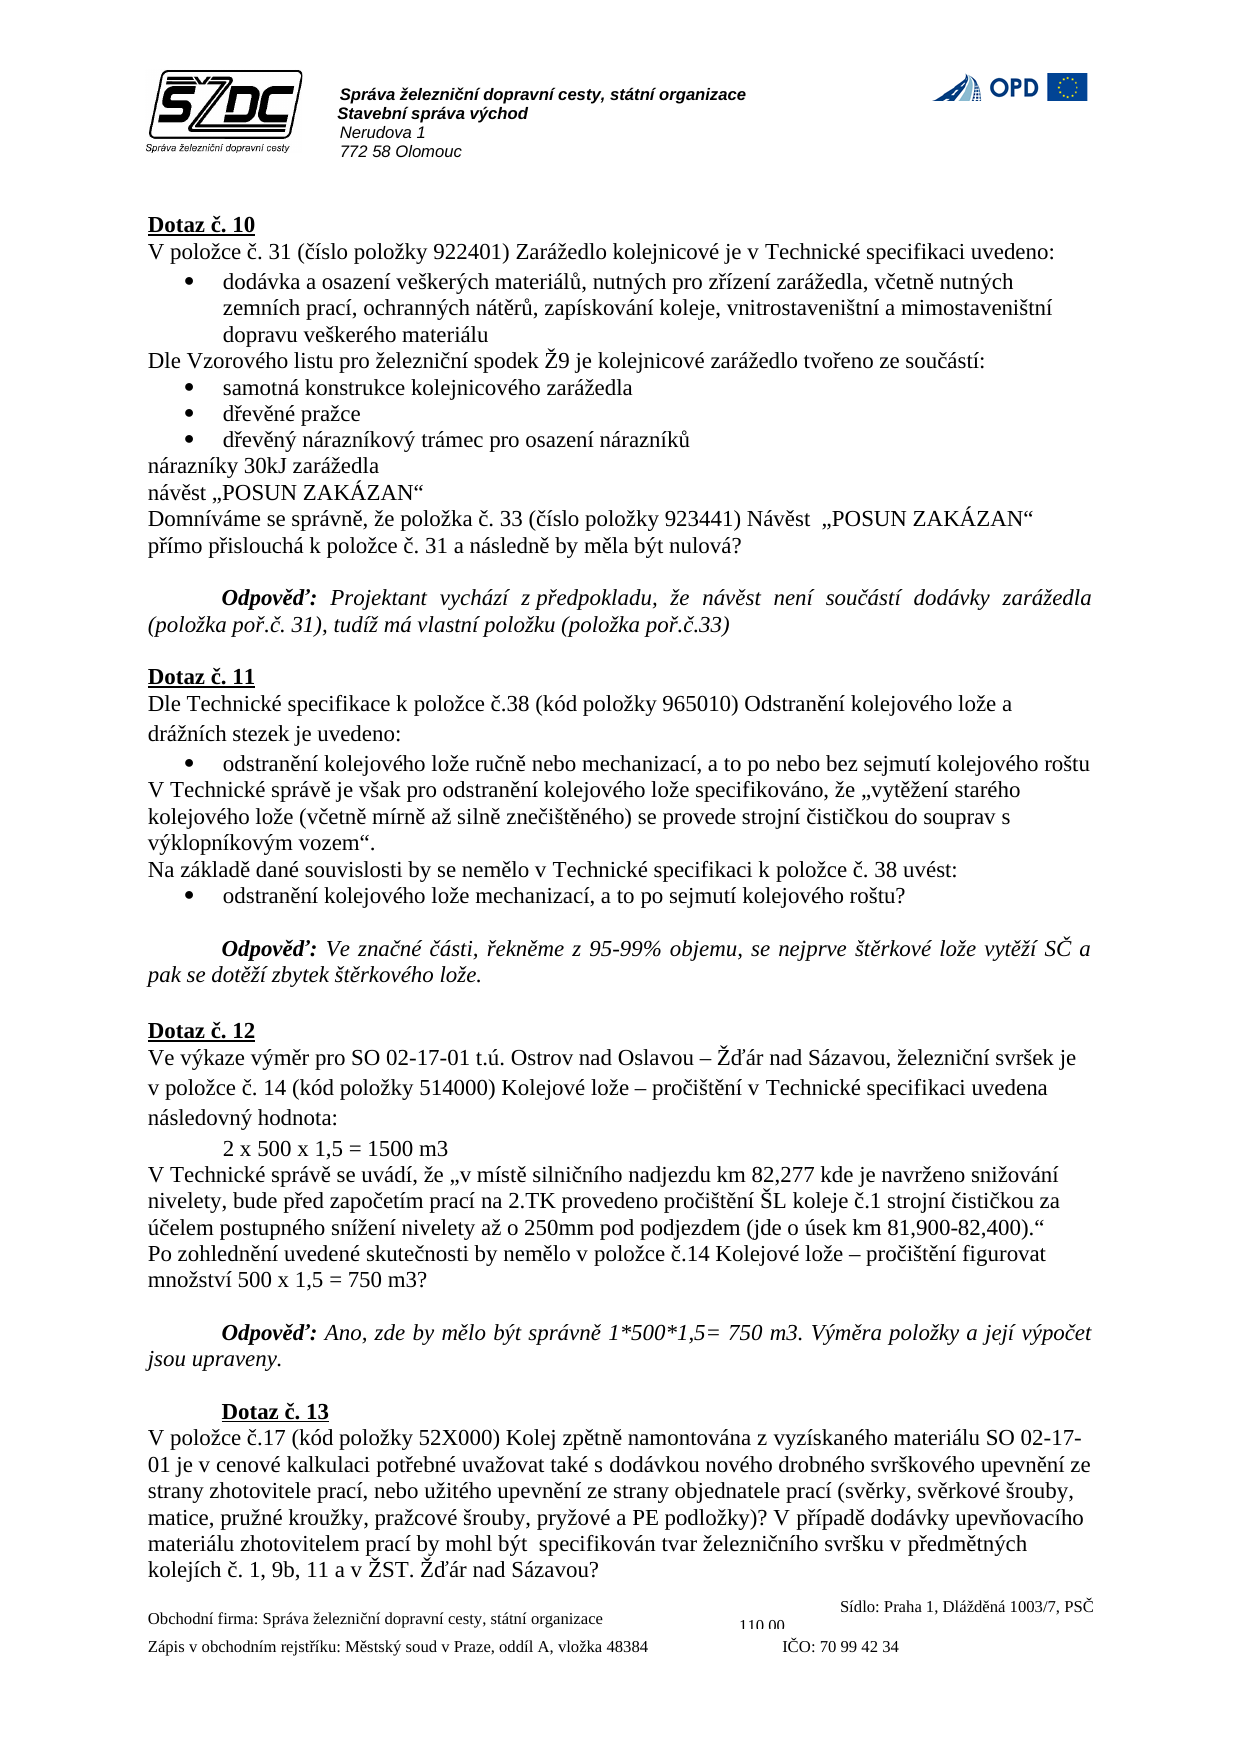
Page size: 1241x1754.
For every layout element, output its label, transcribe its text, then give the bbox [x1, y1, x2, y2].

text Na základě dané souvislosti by se nemělo v Technické specifikaci k položce č. 38 uvést: [148, 856, 1093, 882]
list samotná konstrukce kolejnicového zarážedla [185, 373, 1093, 400]
text návěst „POSUN ZAKÁZAN“ [148, 479, 1093, 505]
list dodávka a osazení veškerých materiálů, nutných pro zřízení zarážedla, včetně nutných zemních prací, ochranných nátěrů, zapískování koleje, vnitrostaveništní a mimostaveništní dopravu veškerého materiálu [185, 268, 1093, 347]
text Dotaz č. 12 [148, 1018, 1093, 1044]
list dřevěný nárazníkový trámec pro osazení nárazníků [185, 426, 1093, 453]
picture [145, 69, 303, 153]
text Odpověď: Projektant vychází z předpokladu, že návěst není součástí dodávky zarážedla (položka poř.č. 31), tudíž má vlastní položku (položka poř.č.33) [148, 584, 1093, 637]
text Ve výkaze výměr pro SO 02-17-01 t.ú. Ostrov nad Oslavou – Žďár nad Sázavou, železniční svršek je v položce č. 14 (kód položky 514000) Kolejové lože – pročištění v Technické specifikaci uvedena následovný hodnota: [148, 1044, 1093, 1131]
text V položce č.17 (kód položky 52X000) Kolej zpětně namontována z vyzískaného materiálu SO 02-17-01 je v cenové kalkulaci potřebné uvažovat také s dodávkou nového drobného svrškového upevnění ze strany zhotovitele prací, nebo užitého upevnění ze strany objednatele prací (svěrky, svěrkové šrouby, matice, pružné kroužky, pražcové šrouby, pryžové a PE podložky)? V případě dodávky upevňovacího materiálu zhotovitelem prací by mohl být specifikován tvar železničního svršku v předmětných kolejích č. 1, 9b, 11 a v ŽST. Žďár nad Sázavou? [148, 1424, 1093, 1583]
text Odpověď: Ve značné části, řekněme z 95-99% objemu, se nejprve štěrkové lože vytěží SČ a pak se dotěží zbytek štěrkového lože. [148, 935, 1093, 987]
text Dle Vzorového listu pro železniční spodek Ž9 je kolejnicové zarážedlo tvořeno ze součástí: [148, 347, 1093, 373]
list odstranění kolejového lože ručně nebo mechanizací, a to po nebo bez sejmutí kolejového roštu [185, 750, 1093, 777]
text 2 x 500 x 1,5 = 1500 m3 [223, 1134, 1093, 1161]
text Dotaz č. 11 [148, 663, 1093, 690]
text Dotaz č. 13 [148, 1398, 1093, 1424]
list odstranění kolejového lože mechanizací, a to po sejmutí kolejového roštu? [185, 882, 1093, 908]
text V Technické správě se uvádí, že „v místě silničního nadjezdu km 82,277 kde je navrženo snižování nivelety, bude před započetím prací na 2.TK provedeno pročištění ŠL koleje č.1 strojní čističkou za účelem postupného snížení nivelety až o 250mm pod podjezdem (jde o úsek km 81,900-82,400).“ [148, 1161, 1093, 1240]
picture [932, 73, 1088, 101]
text Odpověď: Ano, zde by mělo být správně 1*500*1,5= 750 m3. Výměra položky a její výpočet jsou upraveny. [148, 1319, 1093, 1372]
text Domníváme se správně, že položka č. 33 (číslo položky 923441) Návěst „POSUN ZAKÁZAN“ přímo přislouchá k položce č. 31 a následně by měla být nulová? [148, 505, 1093, 558]
text Po zohlednění uvedené skutečnosti by nemělo v položce č.14 Kolejové lože – pročištění figurovat množství 500 x 1,5 = 750 m3? [148, 1240, 1093, 1293]
text V Technické správě je však pro odstranění kolejového lože specifikováno, že „vytěžení starého kolejového lože (včetně mírně až silně znečištěného) se provede strojní čističkou do souprav s výklopníkovým vozem“. [148, 777, 1093, 856]
list dřevěné pražce [185, 400, 1093, 426]
text Dotaz č. 10 [148, 212, 1093, 238]
text V položce č. 31 (číslo položky 922401) Zarážedlo kolejnicové je v Technické specifikaci uvedeno: [148, 238, 1093, 264]
text nárazníky 30kJ zarážedla [148, 453, 1093, 479]
text Dle Technické specifikace k položce č.38 (kód položky 965010) Odstranění kolejového lože a drážních stezek je uvedeno: [148, 690, 1093, 746]
